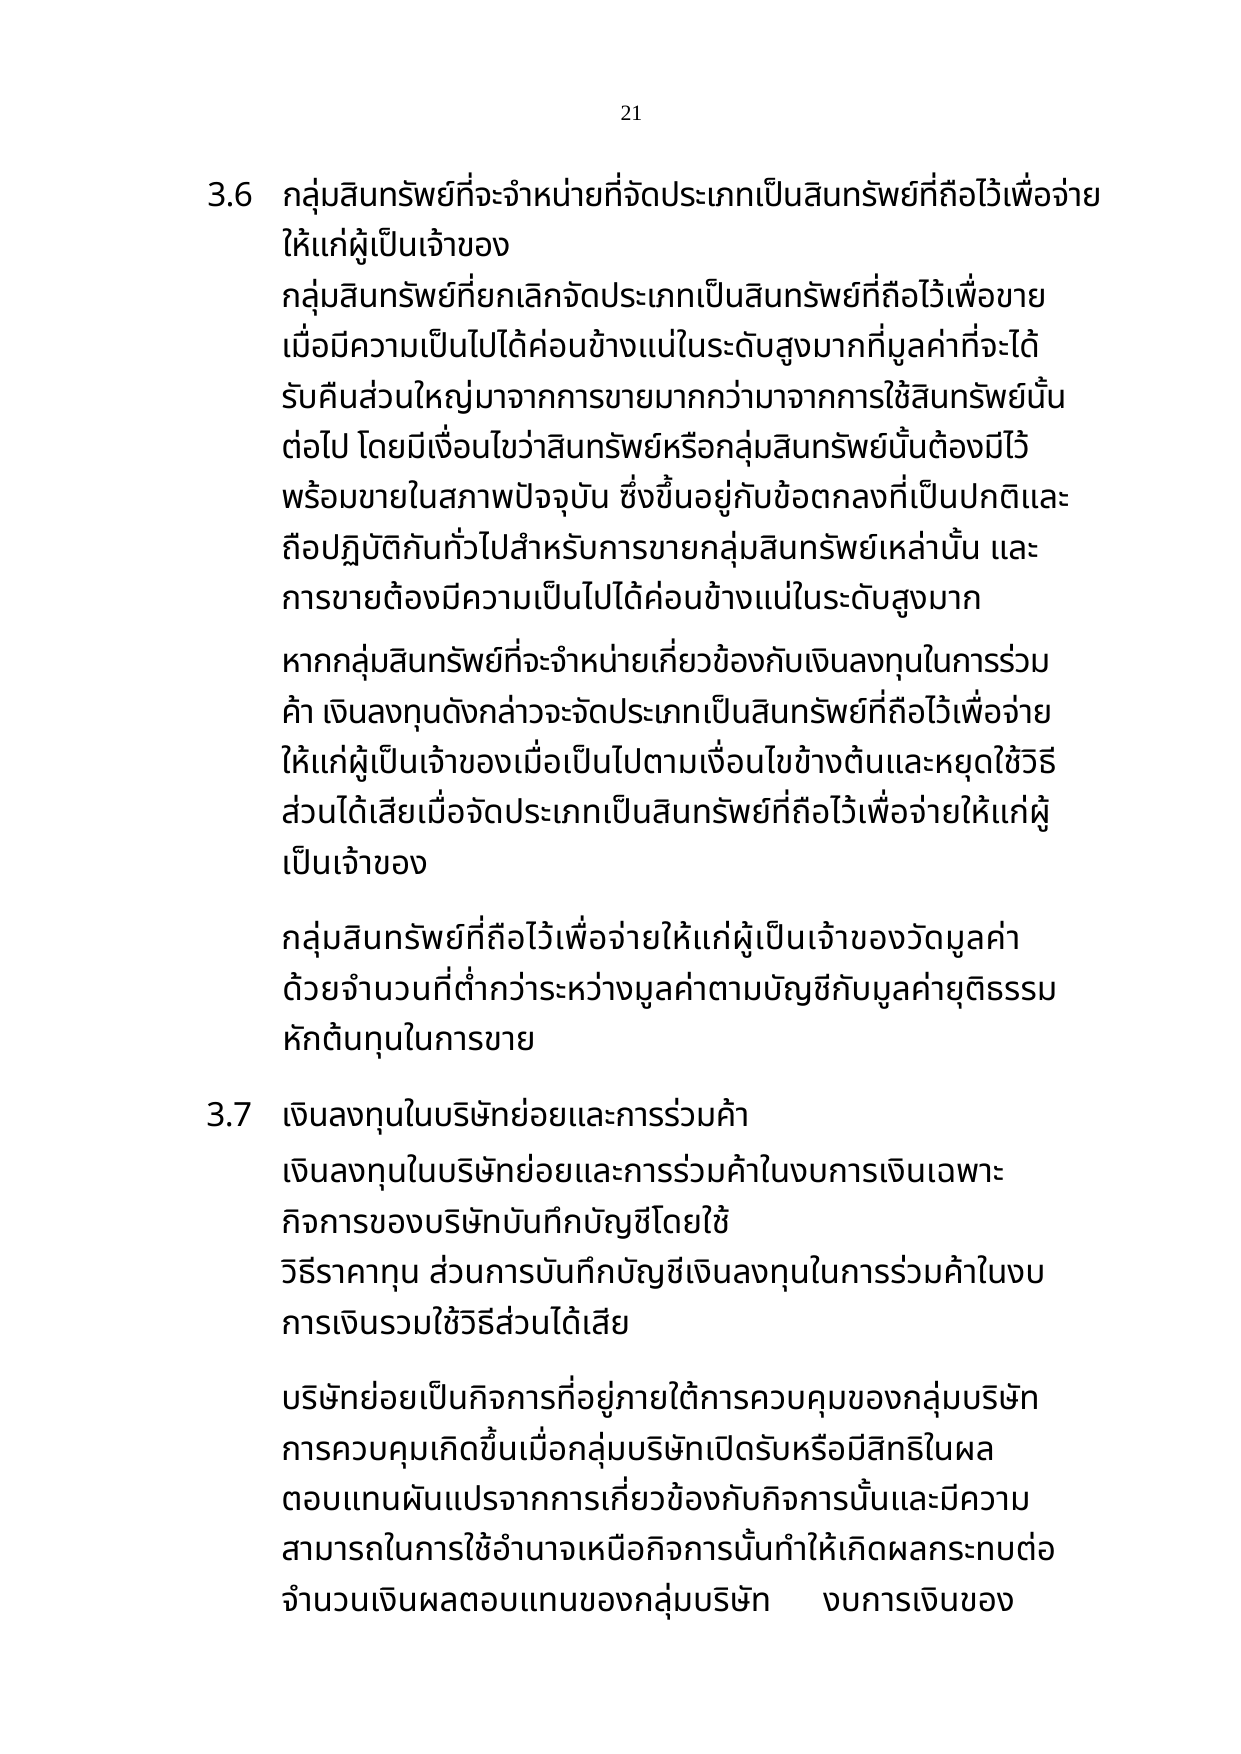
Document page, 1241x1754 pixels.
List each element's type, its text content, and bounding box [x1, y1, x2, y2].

text กลุ่มสินทรัพย์ที่ถือไว้เพื่อจ่ายให้แก่ผู้เป็นเจ้าของวัดมูลค่าด้วยจำนวนที่ต่ำกว่าระหว่างมูลค่าตามบัญชีกับมูลค่ายุติธรรมหักต้นทุนในการขาย [281, 914, 1072, 1066]
text 3.7 เงินลงทุนในบริษัทย่อยและการร่วมค้า [206, 1091, 1072, 1141]
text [281, 1374, 1072, 1626]
text กลุ่มสินทรัพย์ที่ยกเลิกจัดประเภทเป็นสินทรัพย์ที่ถือไว้เพื่อขายเมื่อมีความเป็นไปได้ค่อนข้างแน่ในระดับสูงมากที่มูลค่าที่จะได้รับคืนส่วนใหญ่มาจากการขายมากกว่ามาจากการใช้สินทรัพย์นั้นต่อไป โดยมีเงื่อนไขว่าสินทรัพย์หรือกลุ่มสินทรัพย์นั้นต้องมีไว้พร้อมขายในสภาพปัจจุบัน ซึ่งขึ้นอยู่กับข้อตกลงที่เป็นปกติและถือปฏิบัติกันทั่วไปสำหรับการขายกลุ่มสินทรัพย์เหล่านั้น และการขายต้องมีความเป็นไปได้ค่อนข้างแน่ในระดับสูงมาก [281, 272, 1072, 625]
text หากกลุ่มสินทรัพย์ที่จะจำหน่ายเกี่ยวข้องกับเงินลงทุนในการร่วมค้า เงินลงทุนดังกล่าวจะจัดประเภทเป็นสินทรัพย์ที่ถือไว้เพื่อจ่ายให้แก่ผู้เป็นเจ้าของเมื่อเป็นไปตามเงื่อนไขข้างต้นและหยุดใช้วิธีส่วนได้เสียเมื่อจัดประเภทเป็นสินทรัพย์ที่ถือไว้เพื่อจ่ายให้แก่ผู้เป็นเจ้าของ [281, 637, 1072, 889]
text 3.6 กลุ่มสินทรัพย์ที่จะจำหน่ายที่จัดประเภทเป็นสินทรัพย์ที่ถือไว้เพื่อจ่ายให้แก่ผู้เป็นเจ้าของ [207, 171, 1106, 272]
text เงินลงทุนในบริษัทย่อยและการร่วมค้าในงบการเงินเฉพาะกิจการของบริษัทบันทึกบัญชีโดยใช้ วิธีราคาทุน ส่วนการบันทึกบัญชีเงินลงทุนในการร่วมค้าในงบการเงินรวมใช้วิธีส่วนได้เสีย [281, 1147, 1072, 1349]
